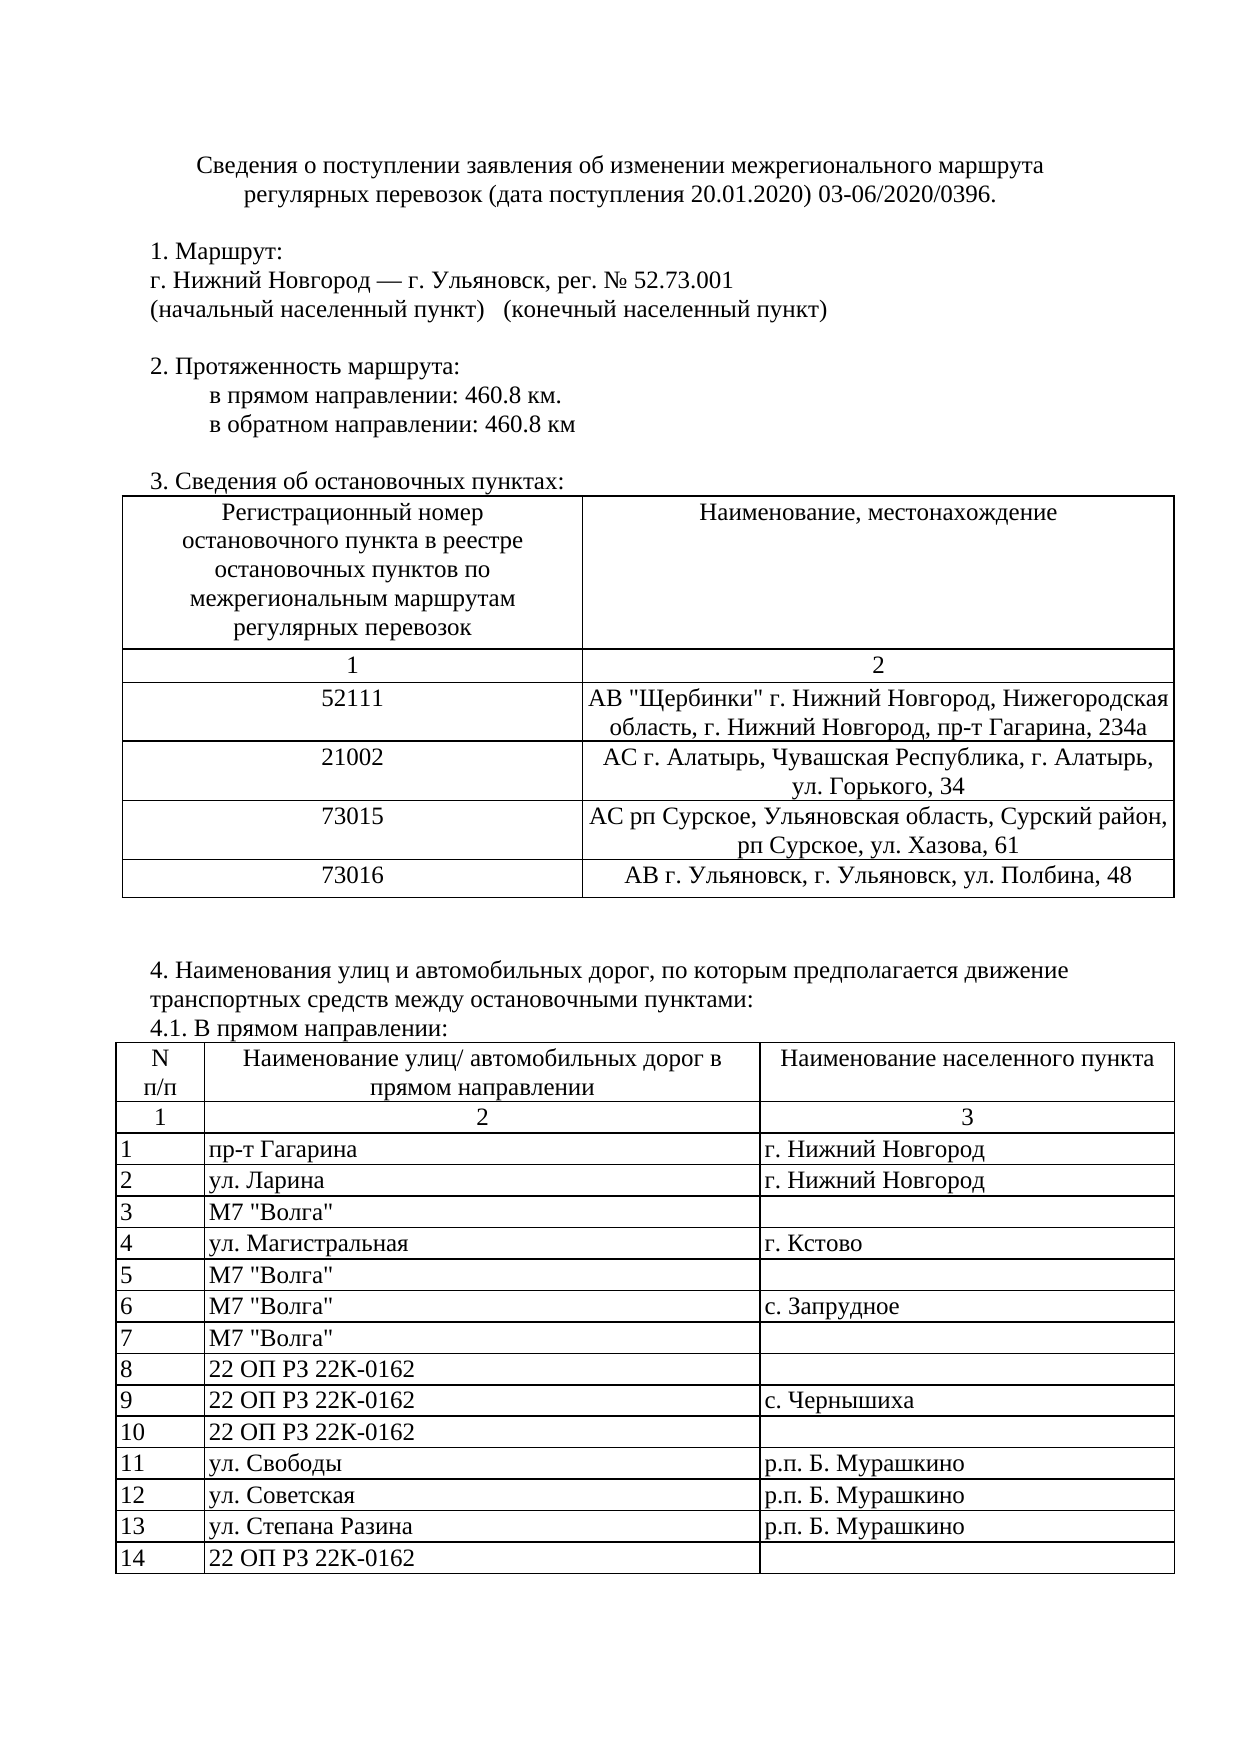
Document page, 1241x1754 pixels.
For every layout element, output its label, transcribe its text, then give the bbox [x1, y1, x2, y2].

table_cell с. Чернышиха [761, 1386, 1174, 1415]
table_cell 3 [117, 1197, 204, 1227]
table_cell г. Кстово [761, 1228, 1174, 1258]
table_cell 2 [117, 1165, 204, 1195]
table_cell 14 [117, 1543, 204, 1573]
table_cell ул. Степана Разина [205, 1511, 759, 1541]
table_cell 1 [117, 1134, 204, 1164]
table_cell 73016 [123, 860, 582, 896]
table_cell АС рп Сурское, Ульяновская область, Сурский район, рп Сурское, ул. Хазова, 61 [583, 801, 1173, 858]
table_cell 2 [583, 650, 1173, 681]
table_header N п/п [117, 1043, 204, 1101]
text 4.1. В прямом направлении: [150, 1013, 1090, 1042]
text 4. Наименования улиц и автомобильных дорог, по которым предполагается движение транспортных средств между остановочными пунктами: [150, 956, 1090, 1013]
table_cell 7 [117, 1323, 204, 1352]
table_cell 22 ОП РЗ 22К-0162 [205, 1417, 759, 1447]
table_cell 3 [761, 1102, 1174, 1132]
table_header Наименование населенного пункта [761, 1043, 1174, 1101]
table_cell АВ г. Ульяновск, г. Ульяновск, ул. Полбина, 48 [583, 860, 1173, 896]
table_cell 8 [117, 1354, 204, 1384]
text 3. Сведения об остановочных пунктах: [150, 466, 1090, 495]
table_cell 52111 [123, 683, 582, 740]
table_cell 22 ОП РЗ 22К-0162 [205, 1543, 759, 1573]
table_cell М7 "Волга" [205, 1323, 759, 1352]
text Сведения о поступлении заявления об изменении межрегионального маршрута регулярных перевозок (дата поступления 20.01.2020) 03-06/2020/0396. [150, 150, 1090, 207]
table_cell АС г. Алатырь, Чувашская Республика, г. Алатырь, ул. Горького, 34 [583, 742, 1173, 799]
table_cell [761, 1354, 1174, 1384]
table_cell г. Нижний Новгород [761, 1165, 1174, 1195]
table_cell М7 "Волга" [205, 1260, 759, 1289]
table_cell [761, 1543, 1174, 1573]
table_cell 6 [117, 1291, 204, 1321]
table_cell АВ "Щербинки" г. Нижний Новгород, Нижегородская область, г. Нижний Новгород, пр-т Гагарина, 234а [583, 683, 1173, 740]
table_header Наименование улиц/ автомобильных дорог в прямом направлении [205, 1043, 759, 1101]
table_cell с. Запрудное [761, 1291, 1174, 1321]
table_cell [761, 1260, 1174, 1289]
table_cell 13 [117, 1511, 204, 1541]
table_cell [761, 1197, 1174, 1227]
table_cell 11 [117, 1448, 204, 1478]
table_cell 2 [205, 1102, 759, 1132]
table_cell ул. Свободы [205, 1448, 759, 1478]
table_cell 73015 [123, 801, 582, 858]
text 2. Протяженность маршрута: [150, 351, 1090, 380]
text г. Нижний Новгород — г. Ульяновск, рег. № 52.73.001 [150, 265, 1090, 294]
table_cell 12 [117, 1480, 204, 1510]
table_cell [761, 1323, 1174, 1352]
table_header Регистрационный номер остановочного пункта в реестре остановочных пунктов по межрегиональным маршрутам регулярных перевозок [123, 497, 582, 648]
table_cell пр-т Гагарина [205, 1134, 759, 1164]
table_cell р.п. Б. Мурашкино [761, 1480, 1174, 1510]
table_cell М7 "Волга" [205, 1197, 759, 1227]
table_cell ул. Советская [205, 1480, 759, 1510]
table_header Наименование, местонахождение [583, 497, 1173, 648]
table_cell 10 [117, 1417, 204, 1447]
table_cell [761, 1417, 1174, 1447]
table_cell р.п. Б. Мурашкино [761, 1448, 1174, 1478]
table_cell М7 "Волга" [205, 1291, 759, 1321]
table_cell ул. Ларина [205, 1165, 759, 1195]
table_cell 21002 [123, 742, 582, 799]
table_cell 1 [123, 650, 582, 681]
table_cell 22 ОП РЗ 22К-0162 [205, 1386, 759, 1415]
table_cell 22 ОП РЗ 22К-0162 [205, 1354, 759, 1384]
text в обратном направлении: 460.8 км [150, 409, 1090, 437]
text в прямом направлении: 460.8 км. [150, 380, 1090, 409]
text 1. Маршрут: [150, 236, 1090, 265]
text (начальный населенный пункт) (конечный населенный пункт) [150, 294, 1090, 322]
table_cell р.п. Б. Мурашкино [761, 1511, 1174, 1541]
table_cell 1 [117, 1102, 204, 1132]
table_cell ул. Магистральная [205, 1228, 759, 1258]
table_cell г. Нижний Новгород [761, 1134, 1174, 1164]
table_cell 5 [117, 1260, 204, 1289]
table_cell 4 [117, 1228, 204, 1258]
table_cell 9 [117, 1386, 204, 1415]
